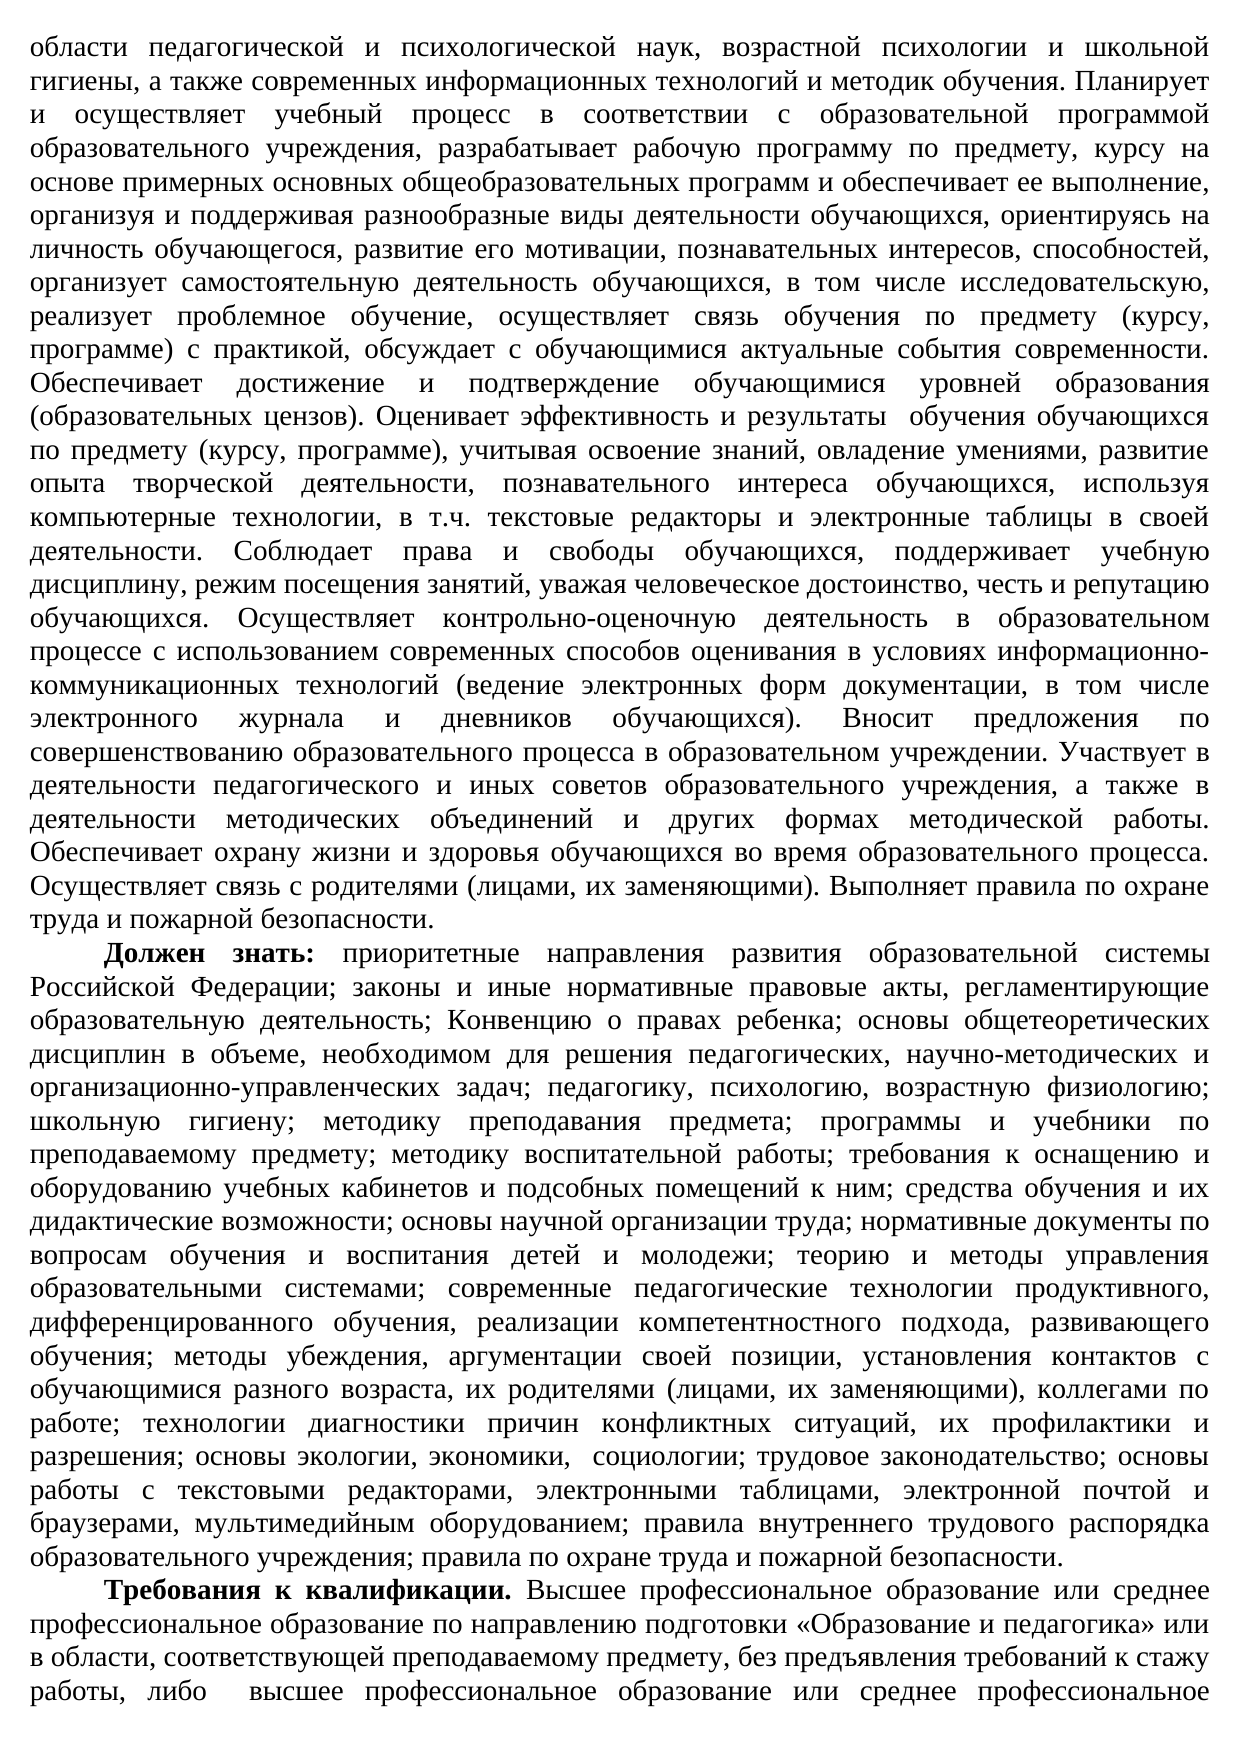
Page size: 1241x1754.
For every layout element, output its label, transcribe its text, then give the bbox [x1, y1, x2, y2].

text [29, 1572, 1211, 1707]
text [29, 29, 1211, 935]
text Должен знать: приоритетные направления развития образовательной системы Российской Федерации; законы и иные нормативные правовые акты, регламентирующие образовательную деятельность; Конвенцию о правах ребенка; основы общетеоретических дисциплин в объеме, необходимом для решения педагогических, научно-методических и организационно-управленческих задач; педагогику, психологию, возрастную физиологию; школьную гигиену; методику преподавания предмета; программы и учебники по преподаваемому предмету; методику воспитательной работы; требования к оснащению и оборудованию учебных кабинетов и подсобных помещений к ним; средства обучения и их дидактические возможности; основы научной организации труда; нормативные документы по вопросам обучения и воспитания детей и молодежи; теорию и методы управления образовательными системами; современные педагогические технологии продуктивного, дифференцированного обучения, реализации компетентностного подхода, развивающего обучения; методы убеждения, аргументации своей позиции, установления контактов с обучающимися разного возраста, их родителями (лицами, их заменяющими), коллегами по работе; технологии диагностики причин конфликтных ситуаций, их профилактики и разрешения; основы экологии, экономики, социологии; трудовое законодательство; основы работы с текстовыми редакторами, электронными таблицами, электронной почтой и браузерами, мультимедийным оборудованием; правила внутреннего трудового распорядка образовательного учреждения; правила по охране труда и пожарной безопасности. [29, 935, 1211, 1572]
